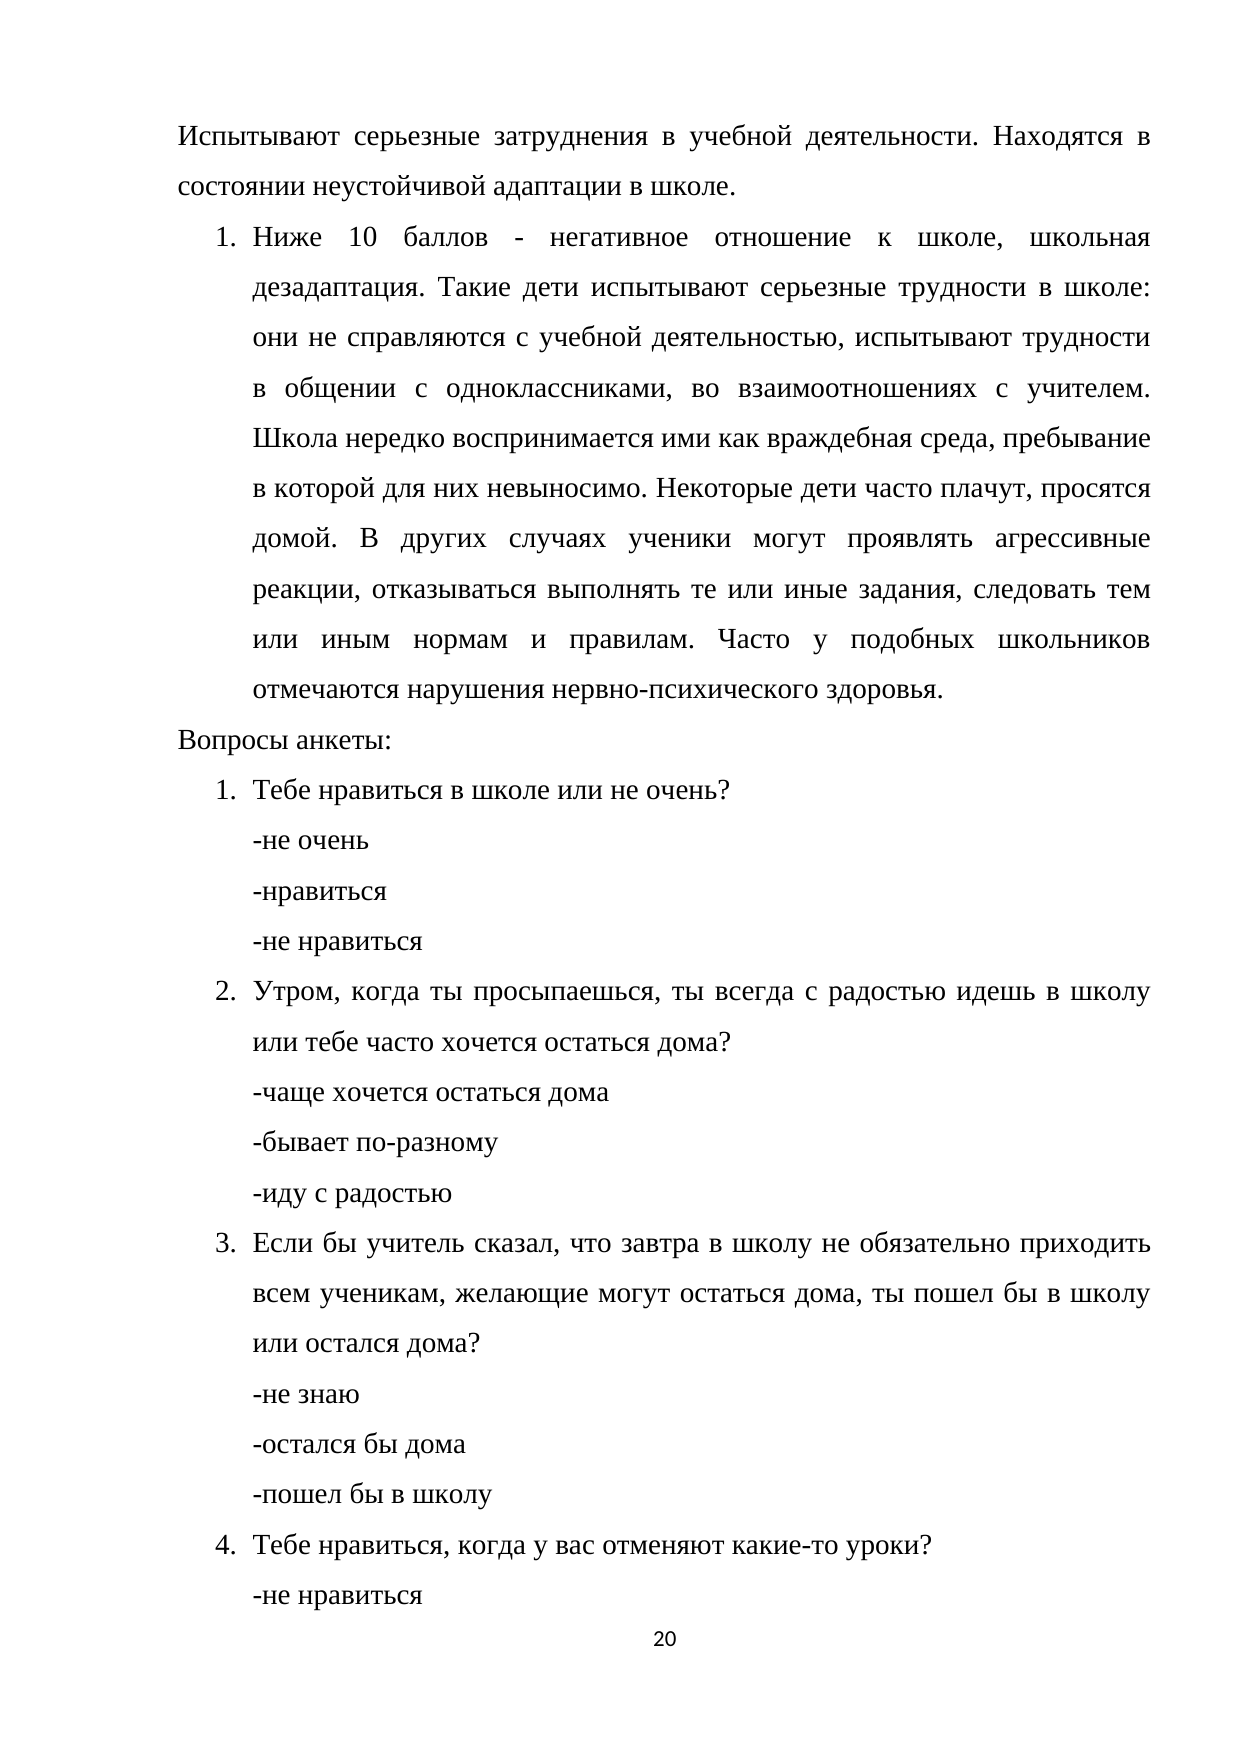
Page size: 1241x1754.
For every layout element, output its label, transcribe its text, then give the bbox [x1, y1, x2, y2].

text -не нравиться [252, 1577, 1152, 1611]
text -иду с радостью [252, 1175, 1152, 1208]
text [177, 118, 1152, 202]
list Ниже 10 баллов - негативное отношение к школе, школьная дезадаптация. Такие дети испытывают серьезные трудности в школе: они не справляются с учебной деятельностью, испытывают трудности в общении с одноклассниками, во взаимоотношениях с учителем. Школа нередко воспринимается ими как враждебная среда, пребывание в которой для них невыносимо. Некоторые дети часто плачут, просятся домой. В других случаях ученики могут проявлять агрессивные реакции, отказываться выполнять те или иные задания, следовать тем или иным нормам и правилам. Часто у подобных школьников отмечаются нарушения нервно-психического здоровья. [215, 219, 1152, 705]
text -нравиться [252, 873, 1152, 906]
text -не очень [252, 822, 1152, 856]
text -не нравиться [252, 923, 1152, 957]
text -не знаю [252, 1376, 1152, 1409]
text -остался бы дома [252, 1426, 1152, 1460]
list Если бы учитель сказал, что завтра в школу не обязательно приходить всем ученикам, желающие могут остаться дома, ты пошел бы в школу или остался дома? [215, 1225, 1152, 1359]
text Вопросы анкеты: [177, 722, 1152, 755]
list Тебе нравиться в школе или не очень? [215, 772, 1152, 806]
text -бывает по-разному [252, 1124, 1152, 1158]
text -пошел бы в школу [252, 1477, 1152, 1510]
list Тебе нравиться, когда у вас отменяют какие-то уроки? [215, 1527, 1152, 1560]
text -чаще хочется остаться дома [252, 1074, 1152, 1108]
list Утром, когда ты просыпаешься, ты всегда с радостью идешь в школу или тебе часто хочется остаться дома? [215, 973, 1152, 1057]
